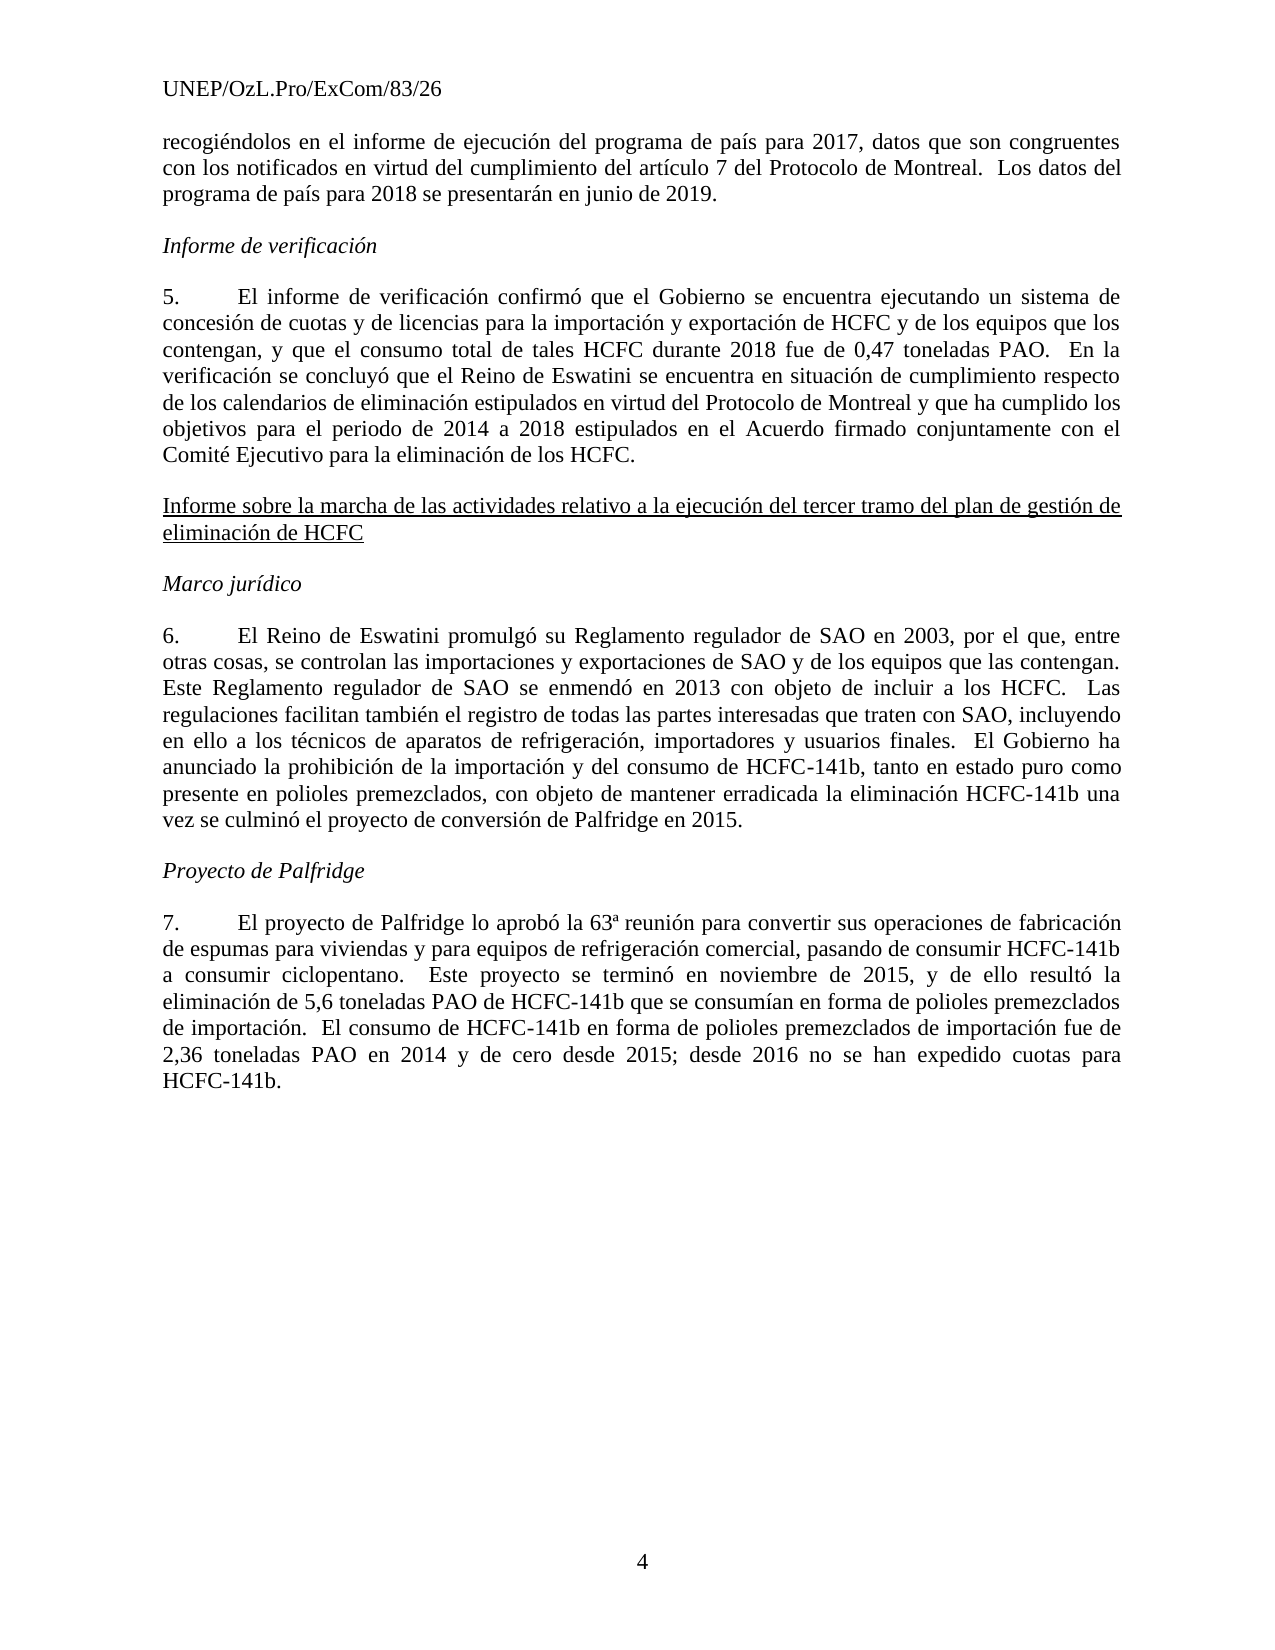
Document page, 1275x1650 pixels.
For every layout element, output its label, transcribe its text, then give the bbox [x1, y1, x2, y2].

subtitle El proyecto de Palfridge lo aprobó la 63ª reunión para convertir sus operaciones de fabricación de espumas para viviendas y para equipos de refrigeración comercial, pasando de consumir HCFC-141b a consumir ciclopentano. Este proyecto se terminó en noviembre de 2015, y de ello resultó la eliminación de 5,6 toneladas PAO de HCFC-141b que se consumían en forma de polioles premezclados de importación. El consumo de HCFC-141b en forma de polioles premezclados de importación fue de 2,36 toneladas PAO en 2014 y de cero desde 2015; desde 2016 no se han expedido cuotas para HCFC-141b. [162, 909, 1122, 1093]
text Marco jurídico [162, 570, 1122, 597]
text Informe sobre la marcha de las actividades relativo a la ejecución del tercer tramo del plan de gestión de eliminación de HCFC [162, 493, 1122, 515]
text Proyecto de Palfridge [162, 857, 1122, 884]
text Informe de verificación [162, 232, 1122, 258]
subtitle El informe de verificación confirmó que el Gobierno se encuentra ejecutando un sistema de concesión de cuotas y de licencias para la importación y exportación de HCFC y de los equipos que los contengan, y que el consumo total de tales HCFC durante 2018 fue de 0,47 toneladas PAO. En la verificación se concluyó que el Reino de Eswatini se encuentra en situación de cumplimiento respecto de los calendarios de eliminación estipulados en virtud del Protocolo de Montreal y que ha cumplido los objetivos para el periodo de 2014 a 2018 estipulados en el Acuerdo firmado conjuntamente con el Comité Ejecutivo para la eliminación de los HCFC. [162, 283, 1122, 468]
subtitle El Reino de Eswatini promulgó su Reglamento regulador de SAO en 2003, por el que, entre otras cosas, se controlan las importaciones y exportaciones de SAO y de los equipos que las contengan. Este Reglamento regulador de SAO se enmendó en 2013 con objeto de incluir a los HCFC. Las regulaciones facilitan también el registro de todas las partes interesadas que traten con SAO, incluyendo en ello a los técnicos de aparatos de refrigeración, importadores y usuarios finales. El Gobierno ha anunciado la prohibición de la importación y del consumo de HCFC-141b, tanto en estado puro como presente en polioles premezclados, con objeto de mantener erradicada la eliminación HCFC-141b una vez se culminó el proyecto de conversión de Palfridge en 2015. [162, 622, 1122, 832]
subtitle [162, 128, 1122, 207]
text Informe sobre la marcha de las actividades relativo a la ejecución del tercer tramo del plan de gestión de eliminación de HCFC [162, 516, 1122, 545]
